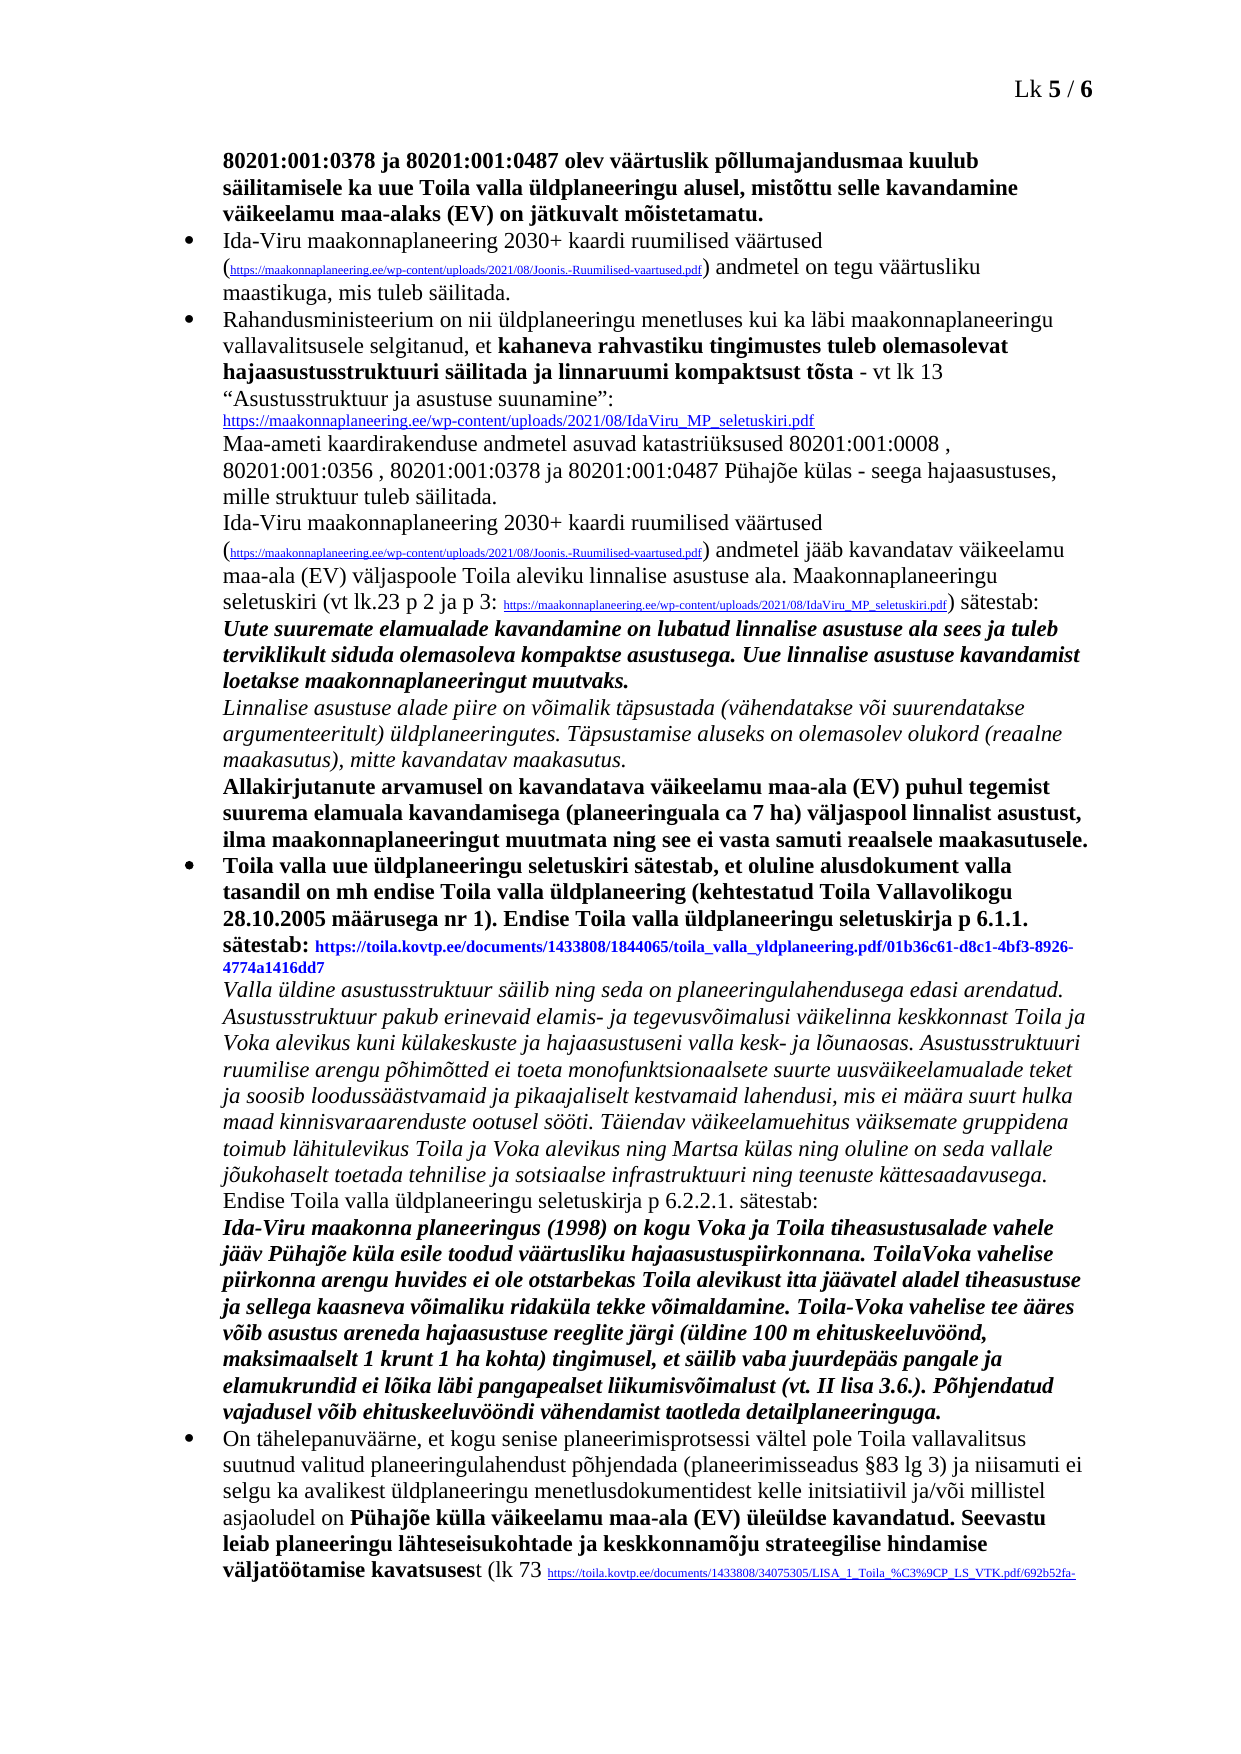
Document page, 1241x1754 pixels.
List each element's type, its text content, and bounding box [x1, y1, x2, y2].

list Ida-Viru maakonnaplaneering 2030+ kaardi ruumilised väärtused (https://maakonnaplaneering.ee/wp-content/uploads/2021/08/Joonis.-Ruumilised-vaartused.pdf) andmetel jääb kavandatav väikeelamu maa-ala (EV) väljaspoole Toila aleviku linnalise asustuse ala. Maakonnaplaneeringu seletuskiri (vt lk.23 p 2 ja p 3: https://maakonnaplaneering.ee/wp-content/uploads/2021/08/IdaViru_MP_seletuskiri.pdf) sätestab: [223, 509, 1093, 615]
list Rahandusministeerium on nii üldplaneeringu menetluses kui ka läbi maakonnaplaneeringu vallavalitsusele selgitanud, et kahaneva rahvastiku tingimustes tuleb olemasolevat hajaasustusstruktuuri säilitada ja linnaruumi kompaktsust tõsta - vt lk 13 “Asustusstruktuur ja asustuse suunamine”: https://maakonnaplaneering.ee/wp-content/uploads/2021/08/IdaViru_MP_seletuskiri.pdf [185, 306, 1093, 430]
list Toila valla uue üldplaneeringu seletuskiri sätestab, et oluline alusdokument valla tasandil on mh endise Toila valla üldplaneering (kehtestatud Toila Vallavolikogu 28.10.2005 määrusega nr 1). Endise Toila valla üldplaneeringu seletuskirja p 6.1.1. sätestab: https://toila.kovtp.ee/documents/1433808/1844065/toila_valla_yldplaneering.pdf/01b36c61-d8c1-4bf3-8926-4774a1416dd7 [185, 852, 1093, 977]
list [185, 1424, 1093, 1583]
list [223, 148, 1093, 227]
list Uute suuremate elamualade kavandamine on lubatud linnalise asustuse ala sees ja tuleb terviklikult siduda olemasoleva kompaktse asustusega. Uue linnalise asustuse kavandamist loetakse maakonnaplaneeringut muutvaks. [223, 615, 1093, 694]
list Ida-Viru maakonna planeeringus (1998) on kogu Voka ja Toila tiheasustusalade vahele jääv Pühajõe küla esile toodud väärtusliku hajaasustuspiirkonnana. ToilaVoka vahelise piirkonna arengu huvides ei ole otstarbekas Toila alevikust itta jäävatel aladel tiheasustuse ja sellega kaasneva võimaliku ridaküla tekke võimaldamine. Toila-Voka vahelise tee ääres võib asustus areneda hajaasustuse reeglite järgi (üldine 100 m ehituskeeluvöönd, maksimaalselt 1 krunt 1 ha kohta) tingimusel, et säilib vaba juurdepääs pangale ja elamukrundid ei lõika läbi pangapealset liikumisvõimalust (vt. II lisa 3.6.). Põhjendatud vajadusel võib ehituskeeluvööndi vähendamist taotleda detailplaneeringuga. [223, 1214, 1093, 1424]
list Maa-ameti kaardirakenduse andmetel asuvad katastriüksused 80201:001:0008 , 80201:001:0356 , 80201:001:0378 ja 80201:001:0487 Pühajõe külas - seega hajaasustuses, mille struktuur tuleb säilitada. [223, 430, 1093, 509]
list Allakirjutanute arvamusel on kavandatava väikeelamu maa-ala (EV) puhul tegemist suurema elamuala kavandamisega (planeeringuala ca 7 ha) väljaspool linnalist asustust, ilma maakonnaplaneeringut muutmata ning see ei vasta samuti reaalsele maakasutusele. [223, 773, 1093, 852]
list Ida-Viru maakonnaplaneering 2030+ kaardi ruumilised väärtused (https://maakonnaplaneering.ee/wp-content/uploads/2021/08/Joonis.-Ruumilised-vaartused.pdf) andmetel on tegu väärtusliku maastikuga, mis tuleb säilitada. [185, 227, 1093, 306]
list Endise Toila valla üldplaneeringu seletuskirja p 6.2.2.1. sätestab: [223, 1187, 1093, 1214]
list Linnalise asustuse alade piire on võimalik täpsustada (vähendatakse või suurendatakse argumenteeritult) üldplaneeringutes. Täpsustamise aluseks on olemasolev olukord (reaalne maakasutus), mitte kavandatav maakasutus. [223, 694, 1093, 773]
list Valla üldine asustusstruktuur säilib ning seda on planeeringulahendusega edasi arendatud. Asustusstruktuur pakub erinevaid elamis- ja tegevusvõimalusi väikelinna keskkonnast Toila ja Voka alevikus kuni külakeskuste ja hajaasustuseni valla kesk- ja lõunaosas. Asustusstruktuuri ruumilise arengu põhimõtted ei toeta monofunktsionaalsete suurte uusväikeelamualade teket ja soosib loodussäästvamaid ja pikaajaliselt kestvamaid lahendusi, mis ei määra suurt hulka maad kinnisvaraarenduste ootusel sööti. Täiendav väikeelamuehitus väiksemate gruppidena toimub lähitulevikus Toila ja Voka alevikus ning Martsa külas ning oluline on seda vallale jõukohaselt toetada tehnilise ja sotsiaalse infrastruktuuri ning teenuste kättesaadavusega. [223, 977, 1093, 1187]
